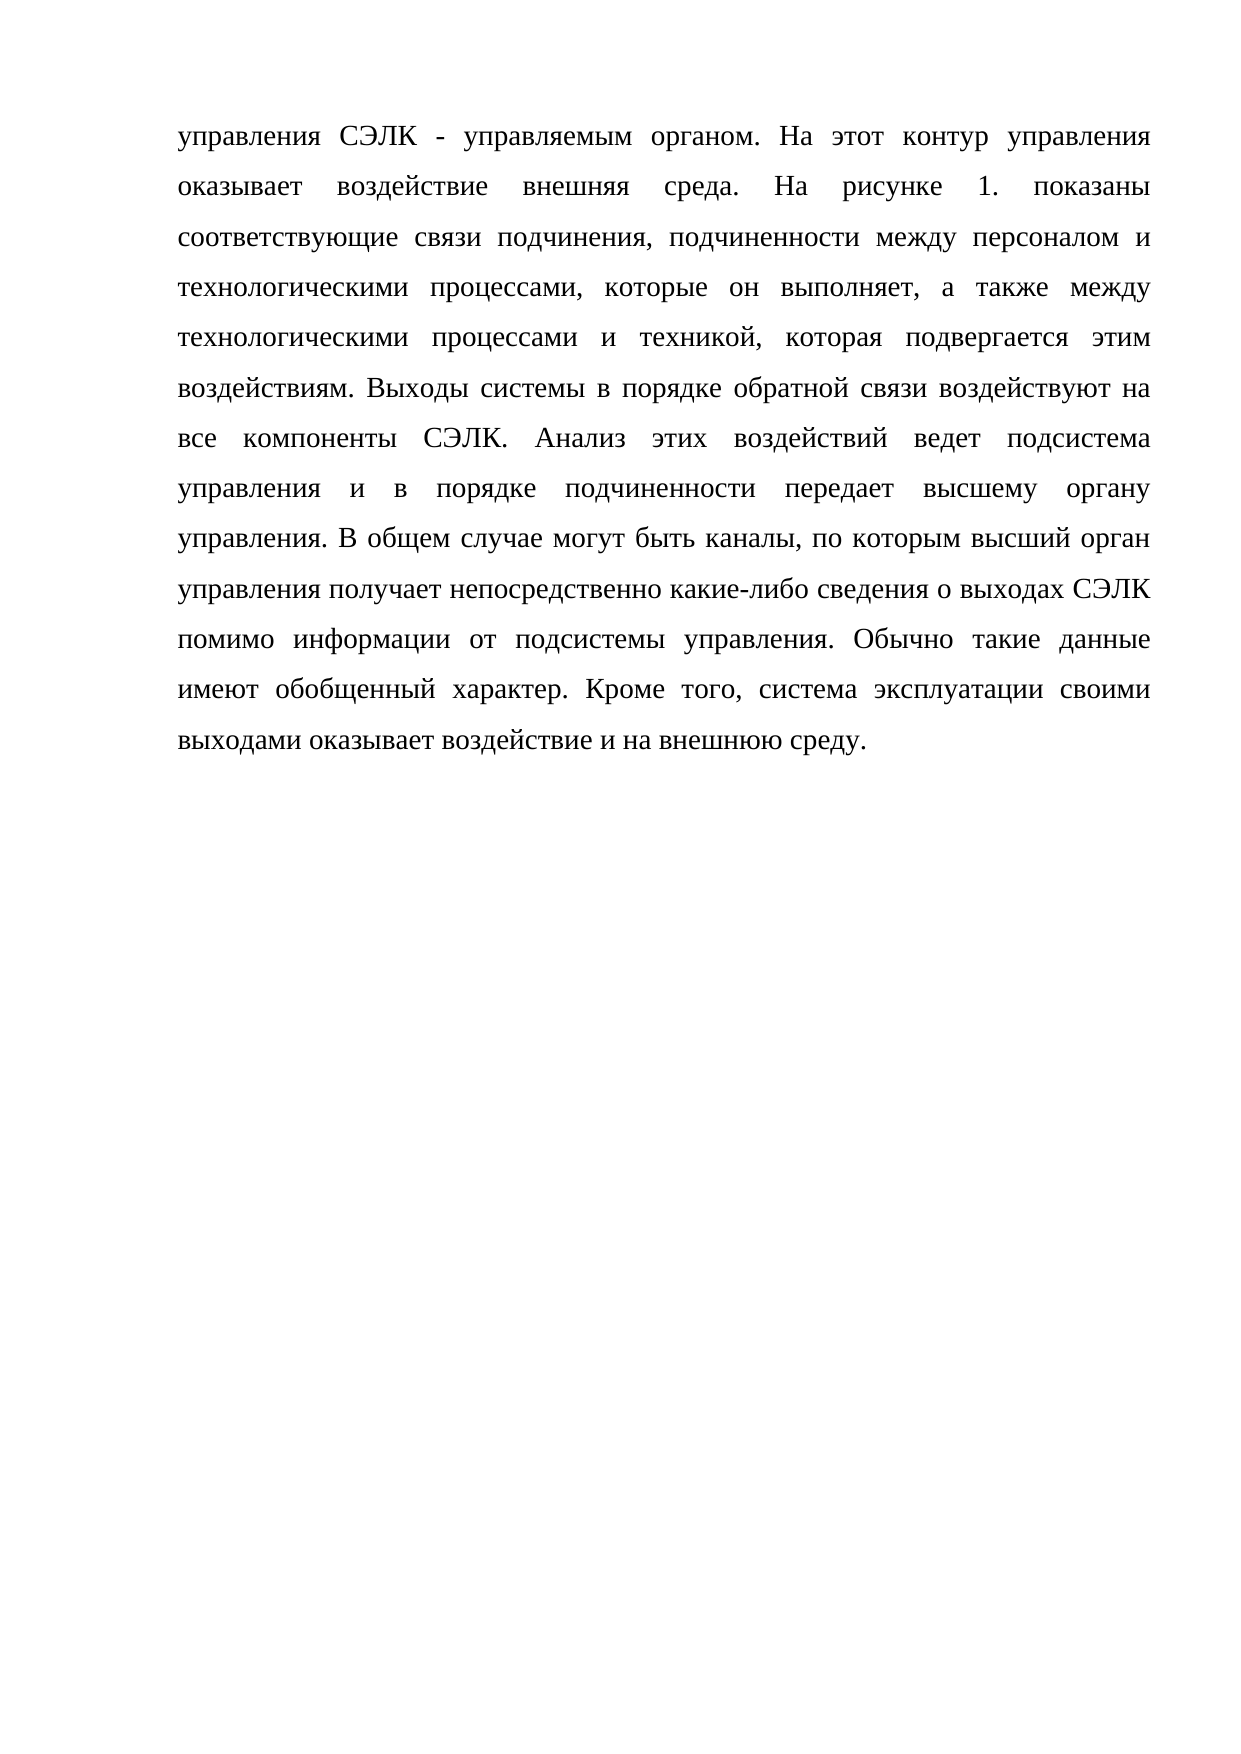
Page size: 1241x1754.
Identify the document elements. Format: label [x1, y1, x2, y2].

text [177, 118, 1152, 755]
